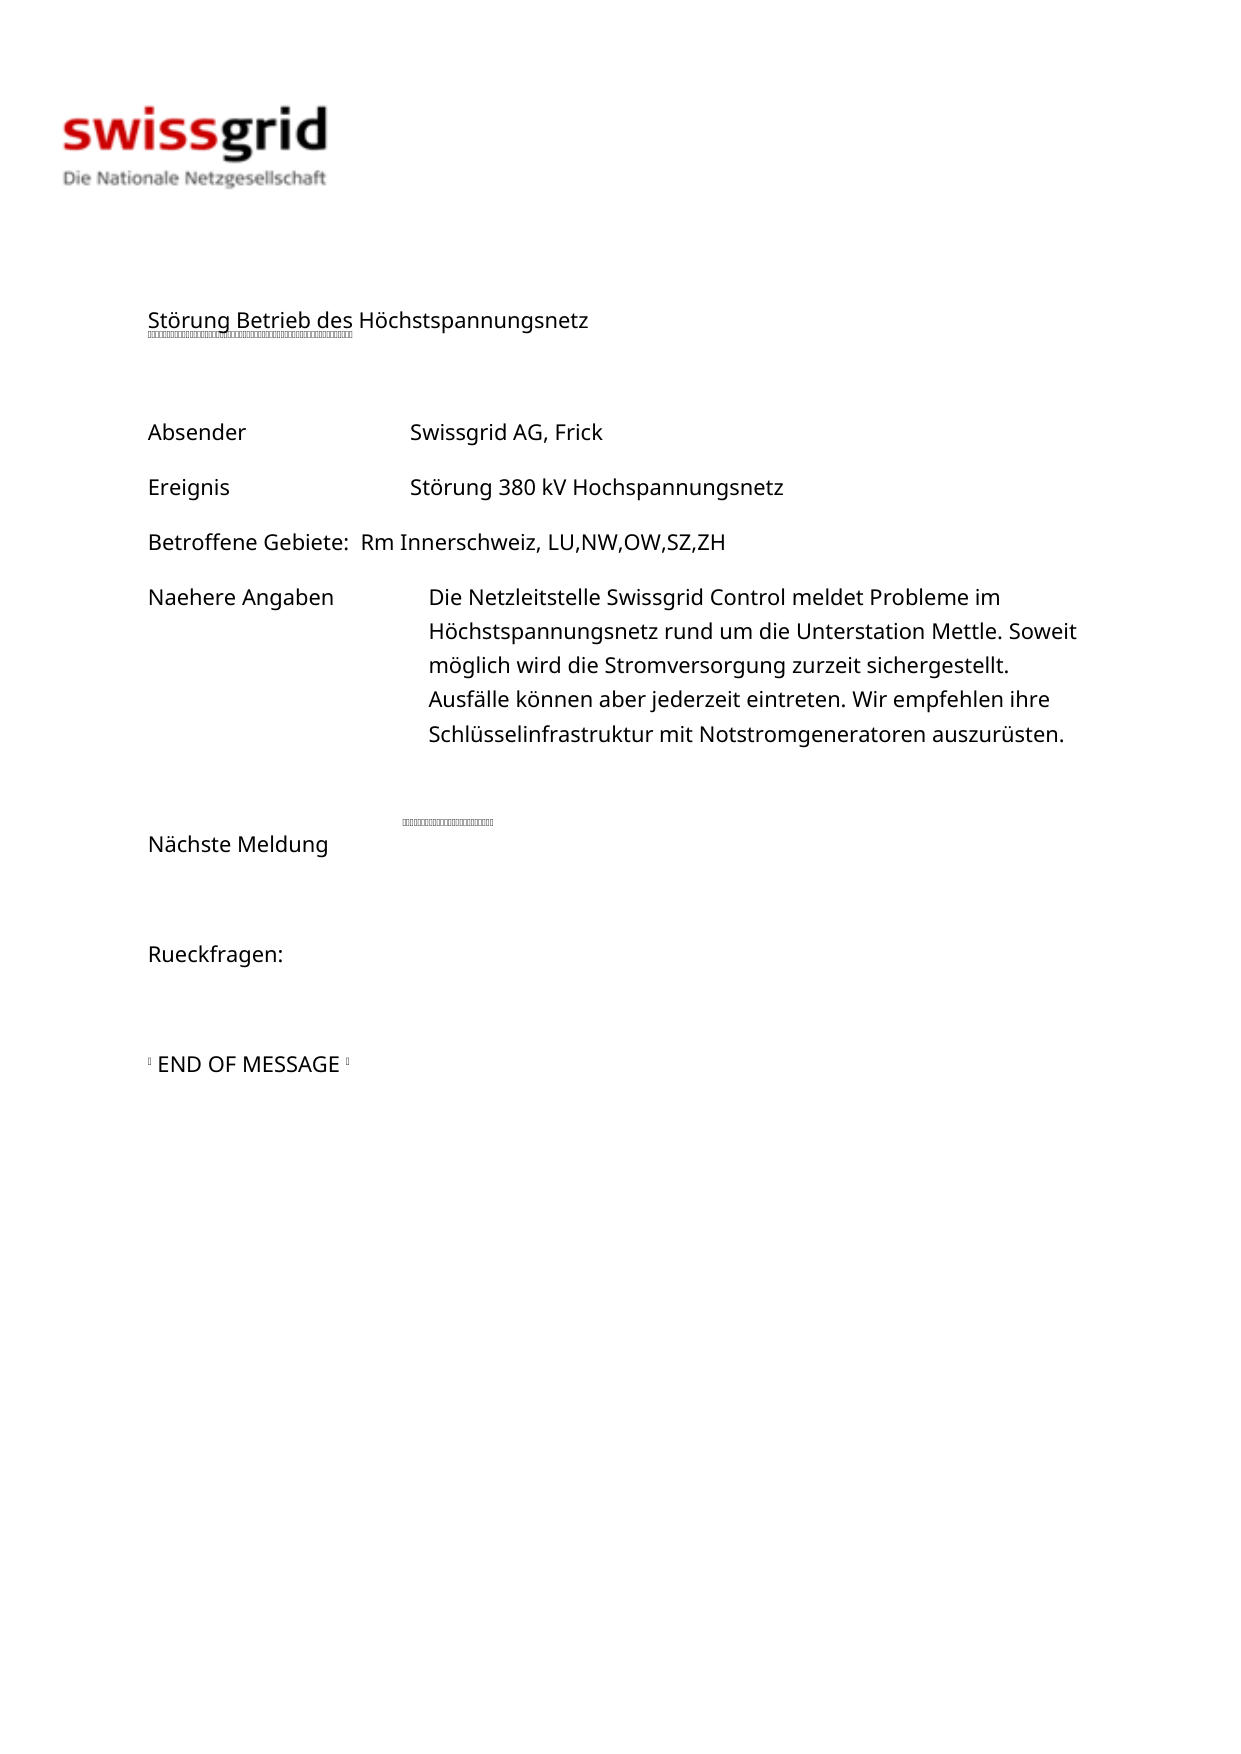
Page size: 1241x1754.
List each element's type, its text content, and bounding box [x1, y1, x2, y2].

text Nächste Meldung [148, 828, 1093, 858]
text Rueckfragen: [148, 938, 1093, 968]
text Betroffene Gebiete: Rm Innerschweiz, LU,NW,OW,SZ,ZH [148, 527, 1093, 557]
text Ereignis Störung 380 kV Hochspannungsnetz [148, 472, 1093, 502]
text Absender Swissgrid AG, Frick [148, 417, 1093, 447]
text Störung Betrieb des Höchstspannungsnetz [148, 305, 1093, 335]
text END OF MESSAGE [148, 1048, 1093, 1078]
text Naehere Angaben Die Netzleitstelle Swissgrid Control meldet Probleme im Höchstspannungsnetz rund um die Unterstation Mettle. Soweit möglich wird die Stromversorgung zurzeit sichergestellt. Ausfälle können aber jederzeit eintreten. Wir empfehlen ihre Schlüsselinfrastruktur mit Notstromgeneratoren auszurüsten. [148, 582, 1093, 748]
picture [56, 9, 335, 288]
